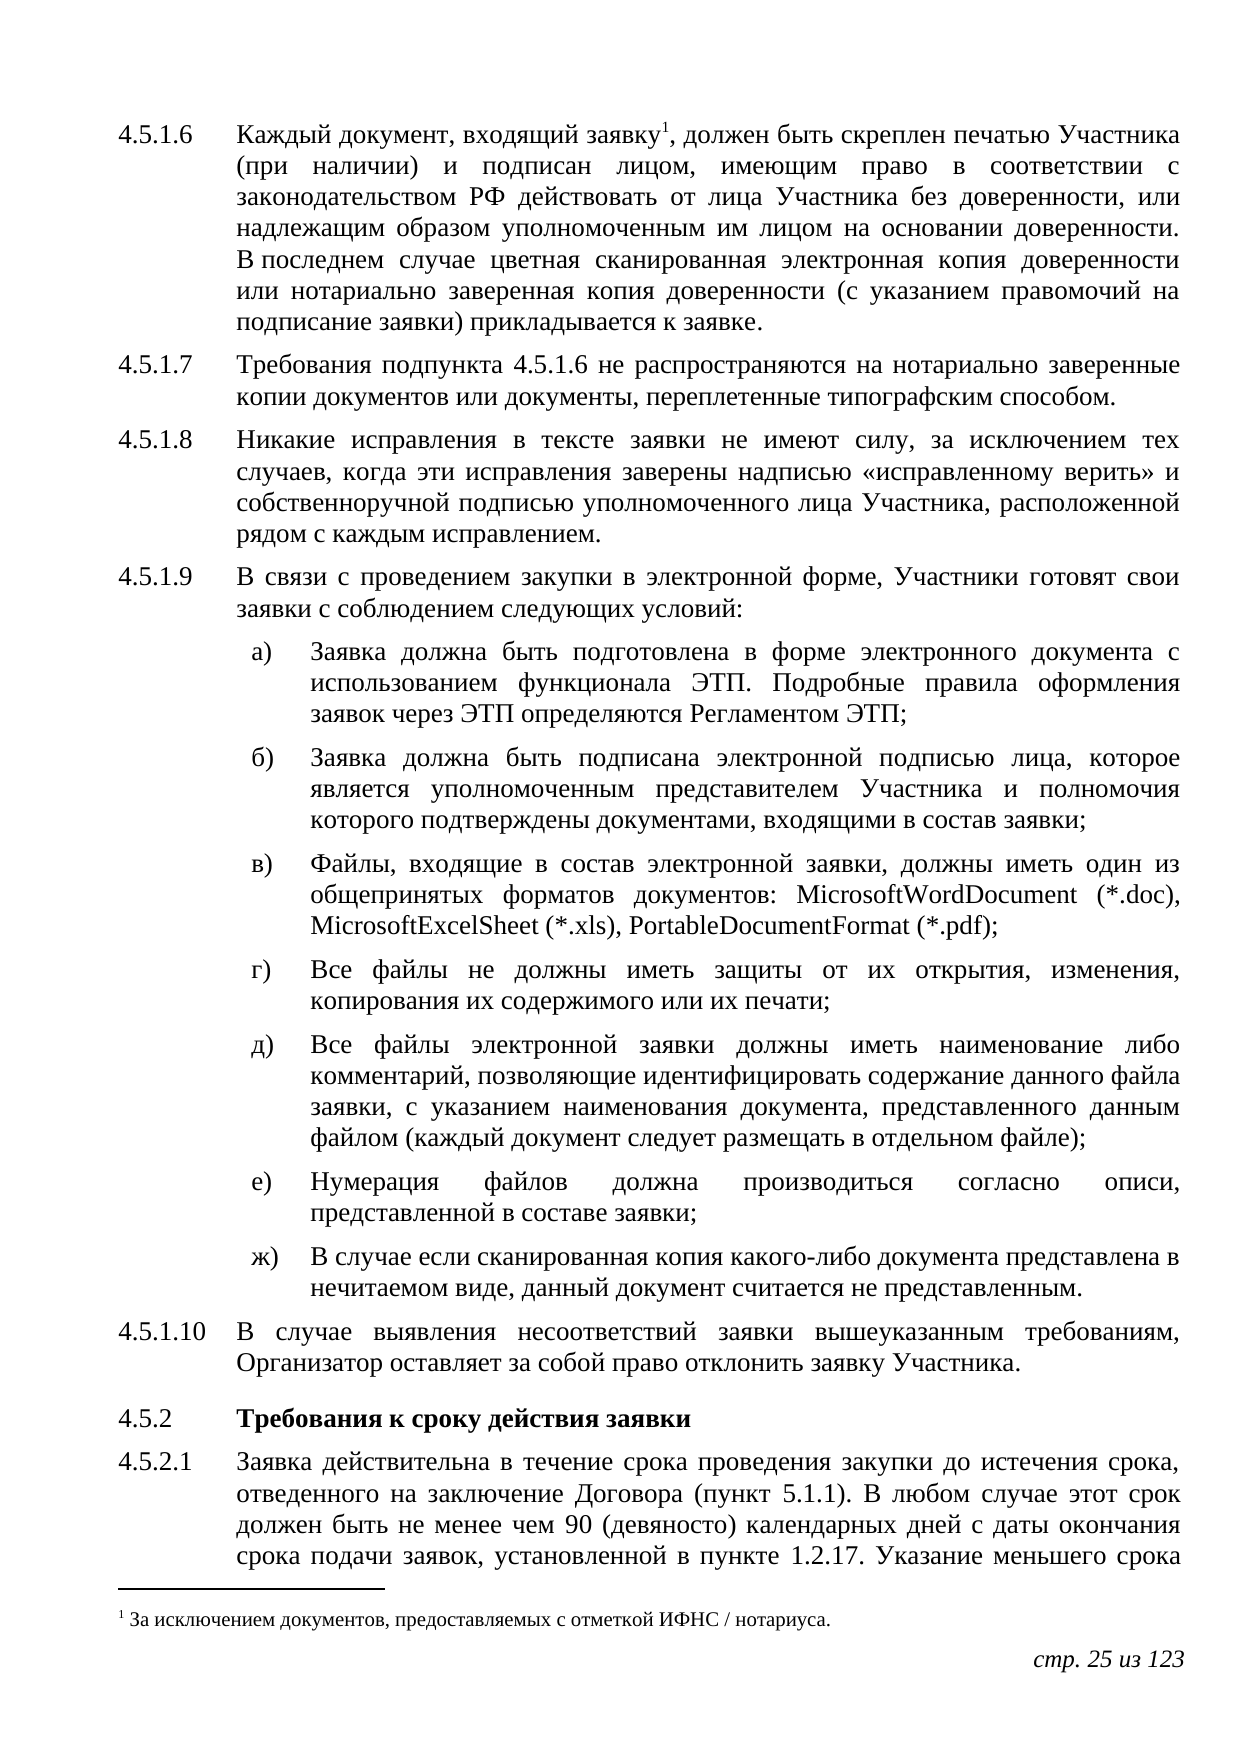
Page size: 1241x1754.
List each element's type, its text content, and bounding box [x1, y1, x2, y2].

text Требования к сроку действия заявки [118, 1402, 1181, 1433]
list Никакие исправления в тексте заявки не имеют силу, за исключением тех случаев, когда эти исправления заверены надписью «исправленному верить» и собственноручной подписью уполномоченного лица Участника, расположенной рядом с каждым исправлением. [118, 423, 1181, 548]
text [118, 1446, 1181, 1570]
text Файлы, входящие в состав электронной заявки, должны иметь один из общепринятых форматов документов: MicrosoftWordDocument (*.doc), MicrosoftExcelSheet (*.xls), PortableDocumentFormat (*.pdf); [251, 847, 1181, 941]
list Каждый документ, входящий заявку, должен быть скреплен печатью Участника (при наличии) и подписан лицом, имеющим право в соответствии с законодательством РФ действовать от лица Участника без доверенности, или надлежащим образом уполномоченным им лицом на основании доверенности. В последнем случае цветная сканированная электронная копия доверенности или нотариально заверенная копия доверенности (с указанием правомочий на подписание заявки) прикладывается к заявке. [118, 118, 1181, 336]
text Заявка должна быть подготовлена в форме электронного документа с использованием функционала ЭТП. Подробные правила оформления заявок через ЭТП определяются Регламентом ЭТП; [251, 635, 1181, 729]
text Все файлы электронной заявки должны иметь наименование либо комментарий, позволяющие идентифицировать содержание данного файла заявки, с указанием наименования документа, представленного данным файлом (каждый документ следует размещать в отдельном файле); [251, 1028, 1181, 1152]
text В случае если сканированная копия какого-либо документа представлена в нечитаемом виде, данный документ считается не представленным. [251, 1240, 1181, 1302]
text Нумерация файлов должна производиться согласно описи, представленной в составе заявки; [251, 1165, 1181, 1227]
text Все файлы не должны иметь защиты от их открытия, изменения, копирования их содержимого или их печати; [251, 953, 1181, 1015]
text Заявка должна быть подписана электронной подписью лица, которое является уполномоченным представителем Участника и полномочия которого подтверждены документами, входящими в состав заявки; [251, 741, 1181, 835]
text В связи с проведением закупки в электронной форме, Участники готовят свои заявки с соблюдением следующих условий: [118, 561, 1181, 623]
text Требования подпункта 4.5.1.6 не распространяются на нотариально заверенные копии документов или документы, переплетенные типографским способом. [118, 349, 1181, 411]
list В случае выявления несоответствий заявки вышеуказанным требованиям, Организатор оставляет за собой право отклонить заявку Участника. [118, 1314, 1181, 1377]
